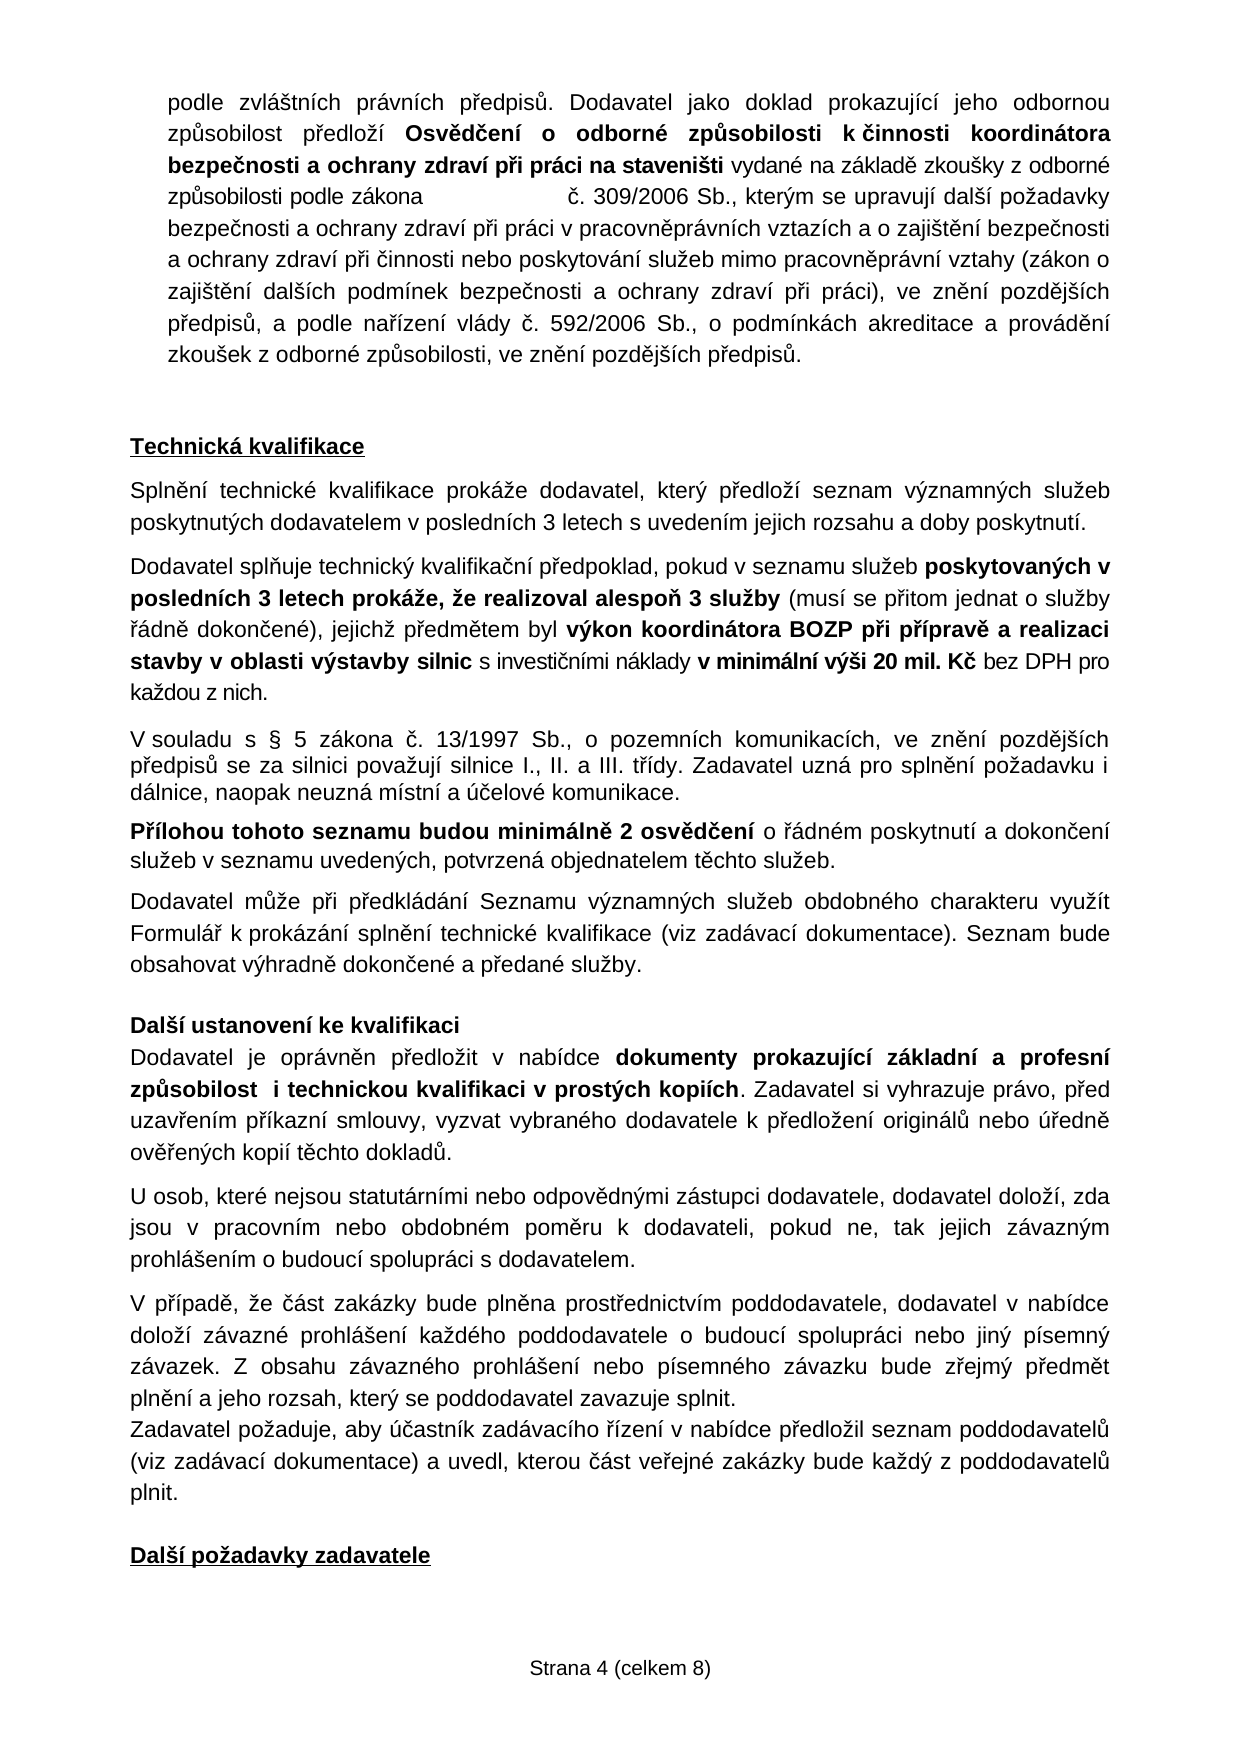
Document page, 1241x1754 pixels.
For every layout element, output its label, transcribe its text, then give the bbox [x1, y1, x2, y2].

text V případě, že část zakázky bude plněna prostřednictvím poddodavatele, dodavatel v nabídce doloží závazné prohlášení každého poddodavatele o budoucí spolupráci nebo jiný písemný závazek. Z obsahu závazného prohlášení nebo písemného závazku bude zřejmý předmět plnění a jeho rozsah, který se poddodavatel zavazuje splnit. [130, 1290, 1110, 1411]
text Přílohou tohoto seznamu budou minimálně 2 osvědčení o řádném poskytnutí a dokončení služeb v seznamu uvedených, potvrzená objednatelem těchto služeb. [130, 818, 1110, 873]
text Zadavatel požaduje, aby účastník zadávacího řízení v nabídce předložil seznam poddodavatelů (viz zadávací dokumentace) a uvedl, kterou část veřejné zakázky bude každý z poddodavatelů plnit. [130, 1416, 1110, 1506]
text V souladu s § 5 zákona č. 13/1997 Sb., o pozemních komunikacích, ve znění pozdějších předpisů se za silnici považují silnice I., II. a III. třídy. Zadavatel uzná pro splnění požadavku i dálnice, naopak neuzná místní a účelové komunikace. [130, 726, 1110, 805]
text Splnění technické kvalifikace prokáže dodavatel, který předloží seznam významných služeb poskytnutých dodavatelem v posledních 3 letech s uvedením jejich rozsahu a doby poskytnutí. [130, 477, 1110, 535]
subtitle Další požadavky zadavatele [130, 1542, 1110, 1569]
text Dodavatel může při předkládání Seznamu významných služeb obdobného charakteru využít Formulář k prokázání splnění technické kvalifikace (viz zadávací dokumentace). Seznam bude obsahovat výhradně dokončené a předané služby. [130, 888, 1110, 978]
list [130, 89, 1110, 367]
text U osob, které nejsou statutárními nebo odpovědnými zástupci dodavatele, dodavatel doloží, zda jsou v pracovním nebo obdobném poměru k dodavateli, pokud ne, tak jejich závazným prohlášením o budoucí spolupráci s dodavatelem. [130, 1183, 1110, 1272]
text Dodavatel je oprávněn předložit v nabídce dokumenty prokazující základní a profesní způsobilost i technickou kvalifikaci v prostých kopiích. Zadavatel si vyhrazuje právo, před uzavřením příkazní smlouvy, vyzvat vybraného dodavatele k předložení originálů nebo úředně ověřených kopií těchto dokladů. [130, 1044, 1110, 1165]
list Technická kvalifikace [130, 433, 1110, 460]
text Dodavatel splňuje technický kvalifikační předpoklad, pokud v seznamu služeb poskytovaných v posledních 3 letech prokáže, že realizoval alespoň 3 služby (musí se přitom jednat o služby řádně dokončené), jejichž předmětem byl výkon koordinátora BOZP při přípravě a realizaci stavby v oblasti výstavby silnic s investičními náklady v minimální výši 20 mil. Kč bez DPH pro každou z nich. [130, 553, 1110, 706]
text Další ustanovení ke kvalifikaci [130, 1012, 1110, 1039]
